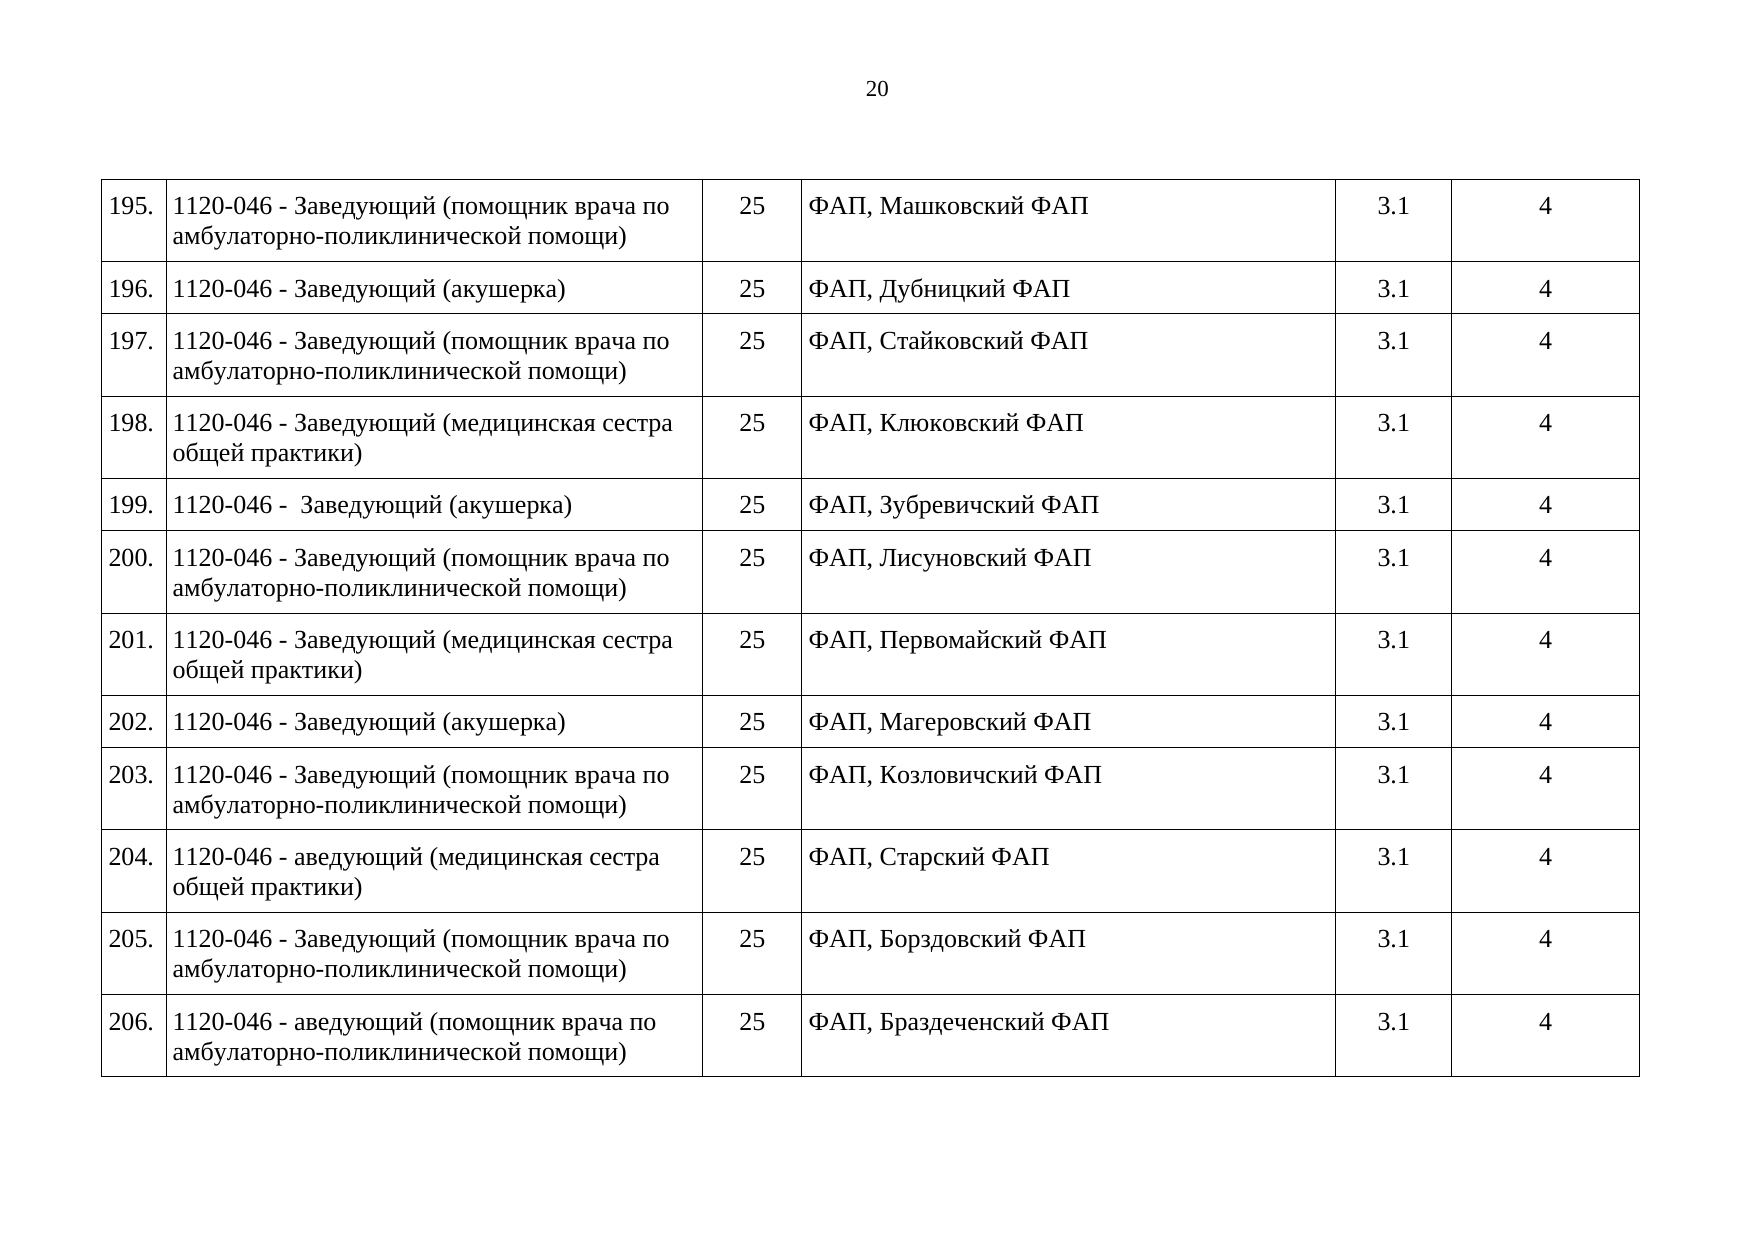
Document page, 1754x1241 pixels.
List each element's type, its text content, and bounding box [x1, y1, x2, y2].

table_cell 1120-046 - Заведующий (акушерка) [167, 479, 702, 530]
table_cell 4 [1452, 748, 1639, 829]
table_cell 3.1 [1336, 748, 1451, 829]
table_cell 3.1 [1336, 314, 1451, 396]
table_cell 3.1 [1336, 397, 1451, 478]
table_cell 4 [1452, 314, 1639, 396]
table_cell 4 [1452, 696, 1639, 747]
table_cell [102, 479, 166, 530]
table_cell [102, 614, 166, 695]
table_cell 25 [703, 614, 801, 695]
table_cell 25 [703, 314, 801, 396]
table_cell [102, 830, 166, 912]
table_cell 4 [1452, 830, 1639, 912]
table_cell [102, 696, 166, 747]
table_cell 25 [703, 748, 801, 829]
table_cell ФАП, Козловичский ФАП [802, 748, 1335, 829]
table_cell 25 [703, 180, 801, 261]
table_cell 1120-046 - Заведующий (медицинская сестра общей практики) [167, 614, 702, 695]
table_cell 4 [1452, 614, 1639, 695]
table_cell 25 [703, 830, 801, 912]
table_cell 25 [703, 531, 801, 612]
table_cell 4 [1452, 913, 1639, 994]
table_cell ФАП, Старский ФАП [802, 830, 1335, 912]
table_cell [102, 748, 166, 829]
table_cell ФАП, Лисуновский ФАП [802, 531, 1335, 612]
table_cell 25 [703, 995, 801, 1076]
table_cell [102, 913, 166, 994]
table_cell 25 [703, 696, 801, 747]
table_cell ФАП, Зубревичский ФАП [802, 479, 1335, 530]
table_cell ФАП, Стайковский ФАП [802, 314, 1335, 396]
table_cell 1120-046 - Заведующий (медицинская сестра общей практики) [167, 397, 702, 478]
table_cell ФАП, Машковский ФАП [802, 180, 1335, 261]
table_cell 1120-046 - Заведующий (акушерка) [167, 696, 702, 747]
table_cell [102, 262, 166, 313]
table_cell 4 [1452, 995, 1639, 1076]
table_cell ФАП, Дубницкий ФАП [802, 262, 1335, 313]
table_cell 25 [703, 479, 801, 530]
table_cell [167, 913, 702, 994]
table_cell [102, 995, 166, 1076]
table_cell ФАП, Магеровский ФАП [802, 696, 1335, 747]
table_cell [167, 180, 702, 261]
table_cell ФАП, Борздовский ФАП [802, 913, 1335, 994]
table_cell 3.1 [1336, 180, 1451, 261]
table_cell 4 [1452, 180, 1639, 261]
table_cell 3.1 [1336, 696, 1451, 747]
table_cell 3.1 [1336, 262, 1451, 313]
table_cell [102, 180, 166, 261]
table_cell 3.1 [1336, 913, 1451, 994]
table_cell 25 [703, 913, 801, 994]
table_cell 3.1 [1336, 531, 1451, 612]
table_cell 1120-046 - Заведующий (помощник врача по амбулаторно-поликлинической помощи) [167, 748, 702, 829]
table_cell 3.1 [1336, 830, 1451, 912]
table_cell 4 [1452, 262, 1639, 313]
table_cell 25 [703, 262, 801, 313]
table_cell ФАП, Браздеченский ФАП [802, 995, 1335, 1076]
table_cell 3.1 [1336, 995, 1451, 1076]
table_cell 4 [1452, 397, 1639, 478]
table_cell 3.1 [1336, 614, 1451, 695]
table_cell 1120-046 - аведующий (помощник врача по амбулаторно-поликлинической помощи) [167, 995, 702, 1076]
table_cell [102, 314, 166, 396]
table_cell [102, 397, 166, 478]
table_cell [102, 531, 166, 612]
table_cell ФАП, Первомайский ФАП [802, 614, 1335, 695]
table_cell 4 [1452, 531, 1639, 612]
table_cell 4 [1452, 479, 1639, 530]
table_cell 1120-046 - Заведующий (помощник врача по амбулаторно-поликлинической помощи) [167, 531, 702, 612]
table_cell 1120-046 - Заведующий (помощник врача по амбулаторно-поликлинической помощи) [167, 314, 702, 396]
table_cell 1120-046 - Заведующий (акушерка) [167, 262, 702, 313]
table_cell 1120-046 - аведующий (медицинская сестра общей практики) [167, 830, 702, 912]
table_cell ФАП, Клюковский ФАП [802, 397, 1335, 478]
table_cell 25 [703, 397, 801, 478]
table_cell 3.1 [1336, 479, 1451, 530]
